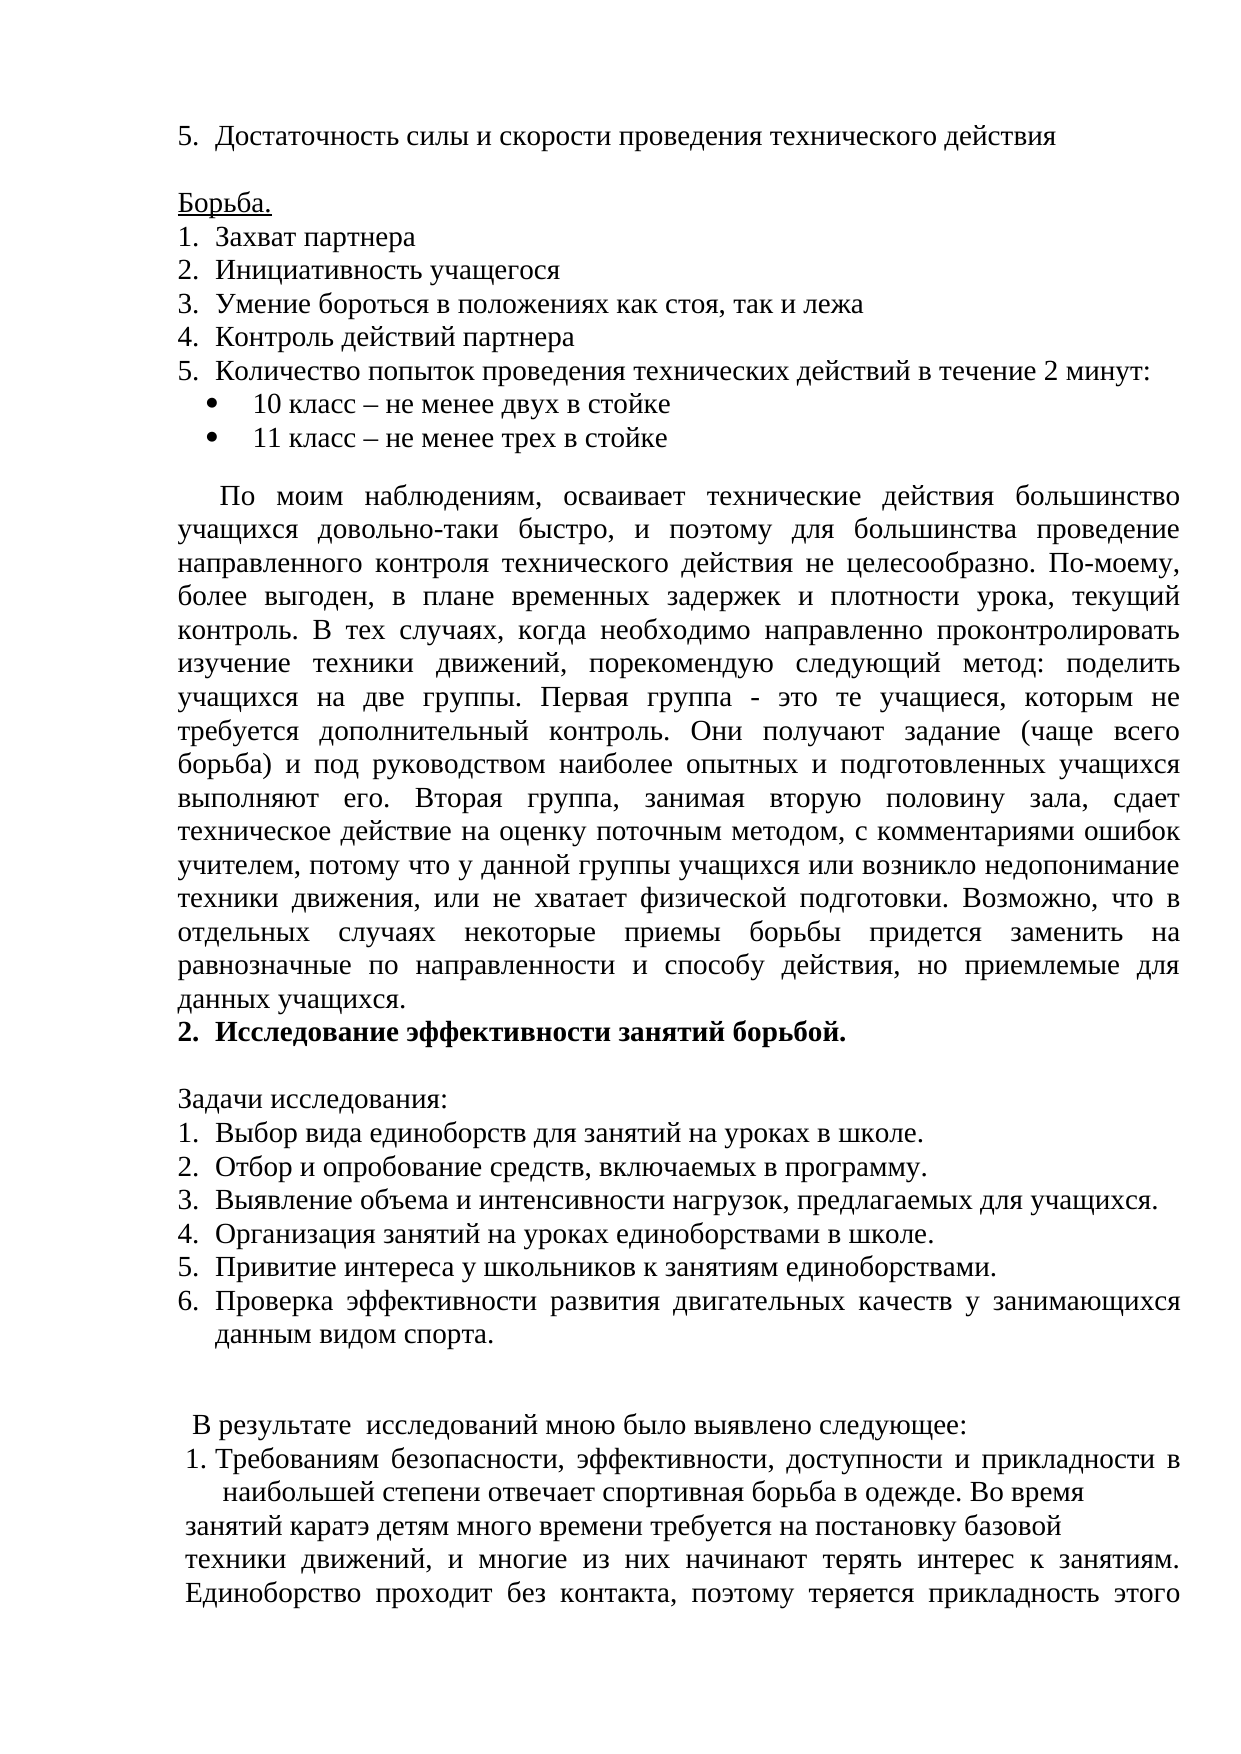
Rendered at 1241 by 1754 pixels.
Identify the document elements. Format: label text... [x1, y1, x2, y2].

list Контроль действий партнера [177, 319, 1181, 353]
list Проверка эффективности развития двигательных качеств у занимающихся данным видом спорта. [177, 1283, 1181, 1350]
list Требованиям безопасности, эффективности, доступности и прикладности в наибольшей степени отвечает спортивная борьба в одежде. Во время [185, 1441, 1181, 1508]
list Количество попыток проведения технических действий в течение 2 минут: [177, 353, 1181, 386]
list Организация занятий на уроках единоборствами в школе. [177, 1216, 1181, 1249]
text По моим наблюдениям, осваивает технические действия большинство учащихся довольно-таки быстро, и поэтому для большинства проведение направленного контроля технического действия не целесообразно. По-моему, более выгоден, в плане временных задержек и плотности урока, текущий контроль. В тех случаях, когда необходимо направленно проконтролировать изучение техники движений, порекомендую следующий метод: поделить учащихся на две группы. Первая группа - это те учащиеся, которым не требуется дополнительный контроль. Они получают задание (чаще всего борьба) и под руководством наиболее опытных и подготовленных учащихся выполняют его. Вторая группа, занимая вторую половину зала, сдает техническое действие на оценку поточным методом, с комментариями ошибок учителем, потому что у данной группы учащихся или возникло недопонимание техники движения, или не хватает физической подготовки. Возможно, что в отдельных случаях некоторые приемы борьбы придется заменить на равнозначные по направленности и способу действия, но приемлемые для данных учащихся. [177, 478, 1181, 1014]
text Задачи исследования: [177, 1082, 1181, 1115]
text занятий каратэ детям много времени требуется на постановку базовой [185, 1508, 1181, 1542]
list Отбор и опробование средств, включаемых в программу. [177, 1149, 1181, 1182]
list Исследование эффективности занятий борьбой. [177, 1014, 1181, 1048]
list Выбор вида единоборств для занятий на уроках в школе. [177, 1115, 1181, 1149]
list 11 класс – не менее трех в стойке [207, 420, 1181, 454]
list Инициативность учащегося [177, 252, 1181, 286]
list Умение бороться в положениях как стоя, так и лежа [177, 286, 1181, 319]
text В результате исследований мною было выявлено следующее: [177, 1407, 1181, 1441]
list Привитие интереса у школьников к занятиям единоборствами. [177, 1249, 1181, 1283]
list Захват партнера [177, 219, 1181, 252]
list Достаточность силы и скорости проведения технического действия [177, 118, 1181, 152]
list 10 класс – не менее двух в стойке [207, 386, 1181, 420]
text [185, 1542, 1181, 1609]
text Борьба. [177, 185, 1181, 219]
list Выявление объема и интенсивности нагрузок, предлагаемых для учащихся. [177, 1182, 1181, 1216]
